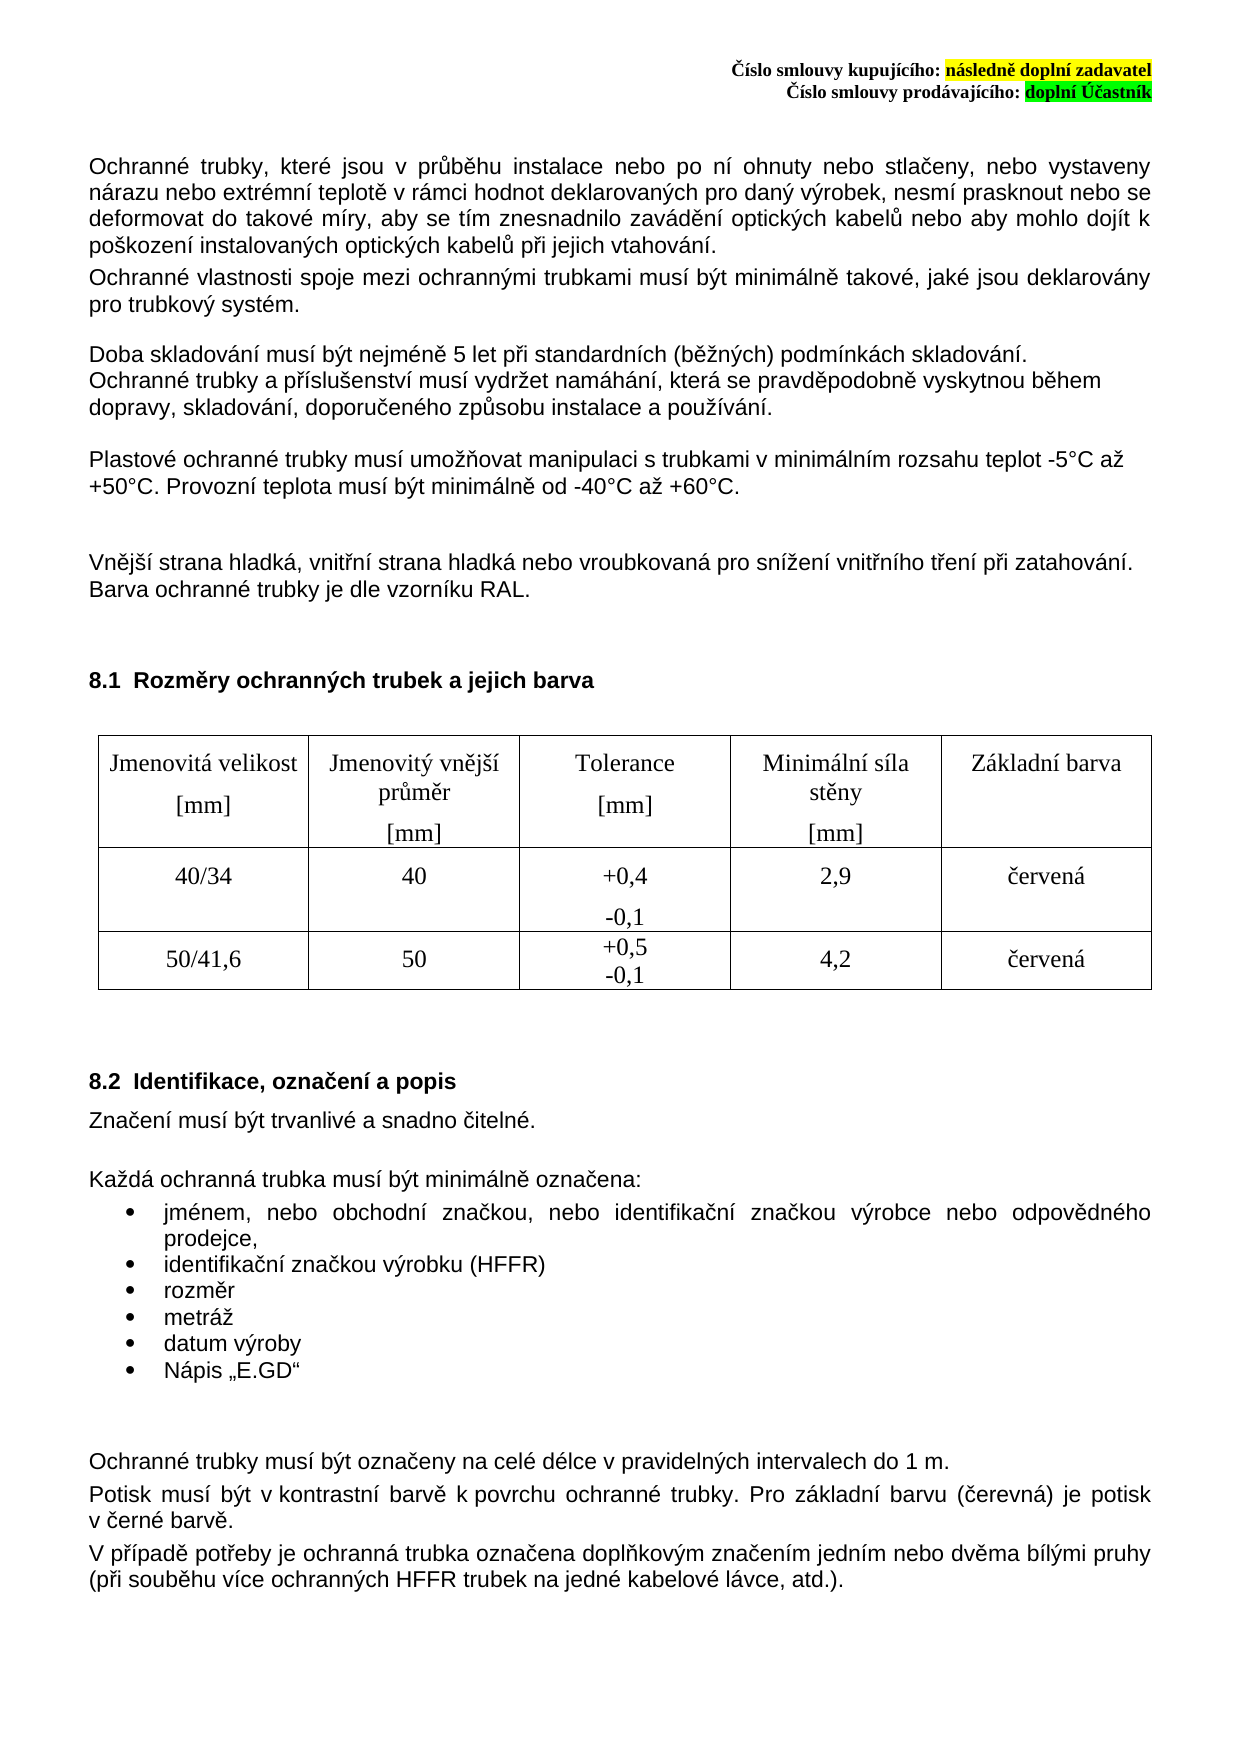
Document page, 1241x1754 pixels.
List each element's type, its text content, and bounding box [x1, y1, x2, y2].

table_cell +0,4 -0,1 [520, 848, 730, 931]
table_header Jmenovitý vnější průměr [mm] [309, 736, 519, 847]
table_header Jmenovitá velikost [mm] [99, 736, 308, 847]
list Rozměry ochranných trubek a jejich barva [89, 667, 1152, 694]
table_header Tolerance [mm] [520, 736, 730, 847]
text Plastové ochranné trubky musí umožňovat manipulaci s trubkami v minimálním rozsahu teplot -5°C až +50°C. Provozní teplota musí být minimálně od -40°C až +60°C. [89, 446, 1152, 499]
text Ochranné trubky, které jsou v průběhu instalace nebo po ní ohnuty nebo stlačeny, nebo vystaveny nárazu nebo extrémní teplotě v rámci hodnot deklarovaných pro daný výrobek, nesmí prasknout nebo se deformovat do takové míry, aby se tím znesnadnilo zavádění optických kabelů nebo aby mohlo dojít k poškození instalovaných optických kabelů při jejich vtahování. [89, 153, 1152, 258]
list Nápis „E.GD“ [126, 1357, 1152, 1383]
table_cell 40/34 [99, 848, 308, 931]
text Ochranné trubky musí být označeny na celé délce v pravidelných intervalech do 1 m. [89, 1448, 1152, 1474]
list metráž [126, 1304, 1152, 1330]
list datum výroby [126, 1330, 1152, 1357]
table_header Základní barva [942, 736, 1151, 847]
table_cell 2,9 [731, 848, 941, 931]
list identifikační značkou výrobku (HFFR) [126, 1251, 1152, 1277]
table_cell 50 [309, 932, 519, 989]
table_cell +0,5 -0,1 [520, 932, 730, 989]
table_cell červená [942, 848, 1151, 931]
text V případě potřeby je ochranná trubka označena doplňkovým značením jedním nebo dvěma bílými pruhy (při souběhu více ochranných HFFR trubek na jedné kabelové lávce, atd.). [89, 1540, 1152, 1592]
text Doba skladování musí být nejméně 5 let při standardních (běžných) podmínkách skladování. [89, 341, 1152, 367]
text Vnější strana hladká, vnitřní strana hladká nebo vroubkovaná pro snížení vnitřního tření při zatahování. Barva ochranné trubky je dle vzorníku RAL. [89, 549, 1152, 602]
table_cell 40 [309, 848, 519, 931]
list Identifikace, označení a popis [89, 1068, 1152, 1094]
list jménem, nebo obchodní značkou, nebo identifikační značkou výrobce nebo odpovědného prodejce, [126, 1198, 1152, 1251]
table_cell 4,2 [731, 932, 941, 989]
text Každá ochranná trubka musí být minimálně označena: [89, 1166, 1152, 1192]
table_cell 50/41,6 [99, 932, 308, 989]
text Značení musí být trvanlivé a snadno čitelné. [89, 1107, 1152, 1133]
list rozměr [126, 1277, 1152, 1304]
text Ochranné vlastnosti spoje mezi ochrannými trubkami musí být minimálně takové, jaké jsou deklarovány pro trubkový systém. [89, 264, 1152, 317]
table_cell červená [942, 932, 1151, 989]
text Potisk musí být v kontrastní barvě k povrchu ochranné trubky. Pro základní barvu (čerevná) je potisk v černé barvě. [89, 1481, 1152, 1533]
text Ochranné trubky a příslušenství musí vydržet namáhání, která se pravděpodobně vyskytnou během dopravy, skladování, doporučeného způsobu instalace a používání. [89, 367, 1152, 420]
table_header Minimální síla stěny [mm] [731, 736, 941, 847]
